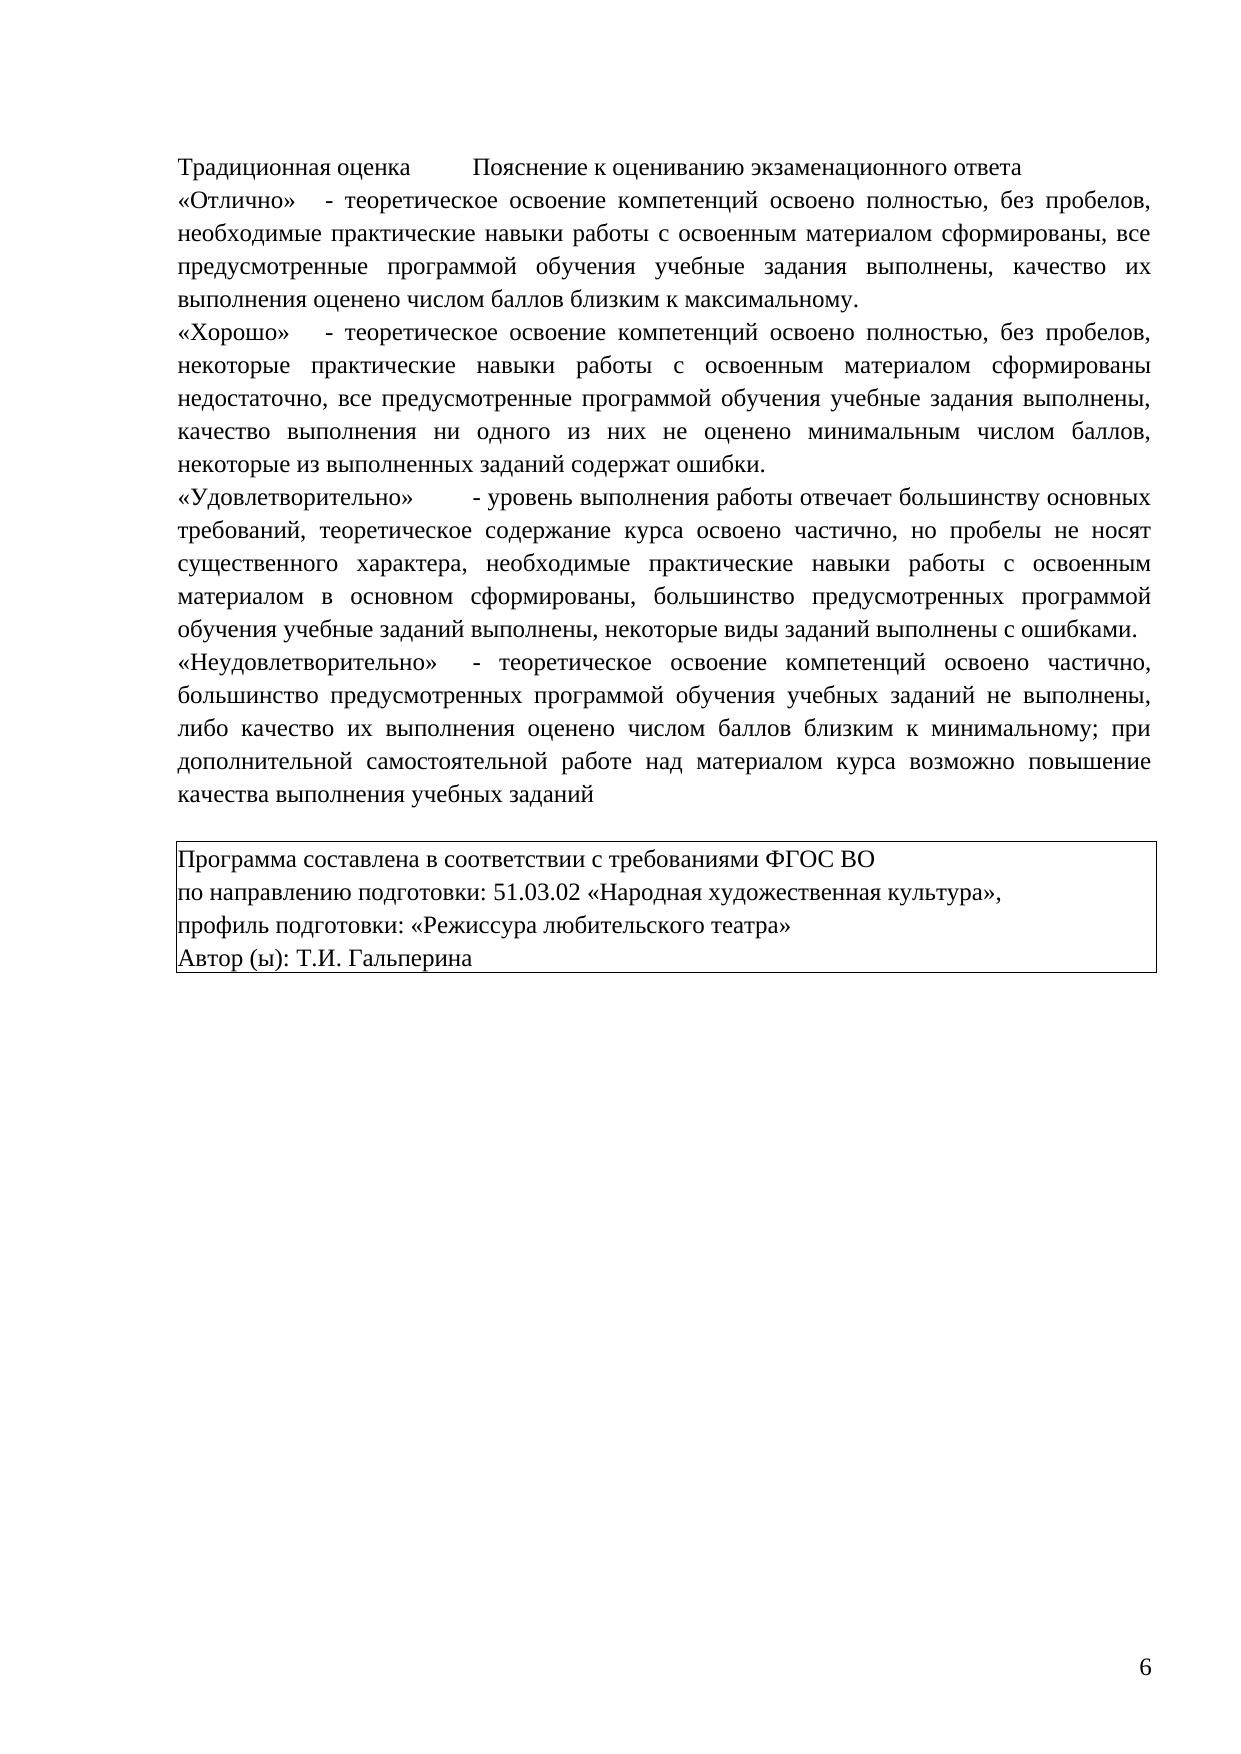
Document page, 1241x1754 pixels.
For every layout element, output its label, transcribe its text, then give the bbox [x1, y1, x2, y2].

text Автор (ы): Т.И. Гальперина [177, 940, 1156, 972]
text «Хорошо» - теоретическое освоение компетенций освоено полностью, без пробелов, некоторые практические навыки работы с освоенным материалом сформированы недостаточно, все предусмотренные программой обучения учебные задания выполнены, качество выполнения ни одного из них не оценено минимальным числом баллов, некоторые из выполненных заданий содержат ошибки. [177, 317, 1152, 478]
text Традиционная оценка Пояснение к оцениванию экзаменационного ответа [177, 152, 1152, 180]
text «Удовлетворительно» - уровень выполнения работы отвечает большинству основных требований, теоретическое содержание курса освоено частично, но пробелы не носят существенного характера, необходимые практические навыки работы с освоенным материалом в основном сформированы, большинство предусмотренных программой обучения учебные заданий выполнены, некоторые виды заданий выполнены с ошибками. [177, 482, 1152, 643]
text «Неудовлетворительно» - теоретическое освоение компетенций освоено частично, большинство предусмотренных программой обучения учебных заданий не выполнены, либо качество их выполнения оценено числом баллов близким к минимальному; при дополнительной самостоятельной работе над материалом курса возможно повышение качества выполнения учебных заданий [177, 647, 1152, 808]
text профиль подготовки: «Режиссура любительского театра» [177, 907, 1156, 939]
text «Отлично» - теоретическое освоение компетенций освоено полностью, без пробелов, необходимые практические навыки работы с освоенным материалом сформированы, все предусмотренные программой обучения учебные задания выполнены, качество их выполнения оценено числом баллов близким к максимальному. [177, 185, 1152, 312]
text по направлению подготовки: 51.03.02 «Народная художественная культура», [177, 874, 1156, 906]
text Программа составлена в соответствии с требованиями ФГОС ВО [177, 842, 1156, 873]
